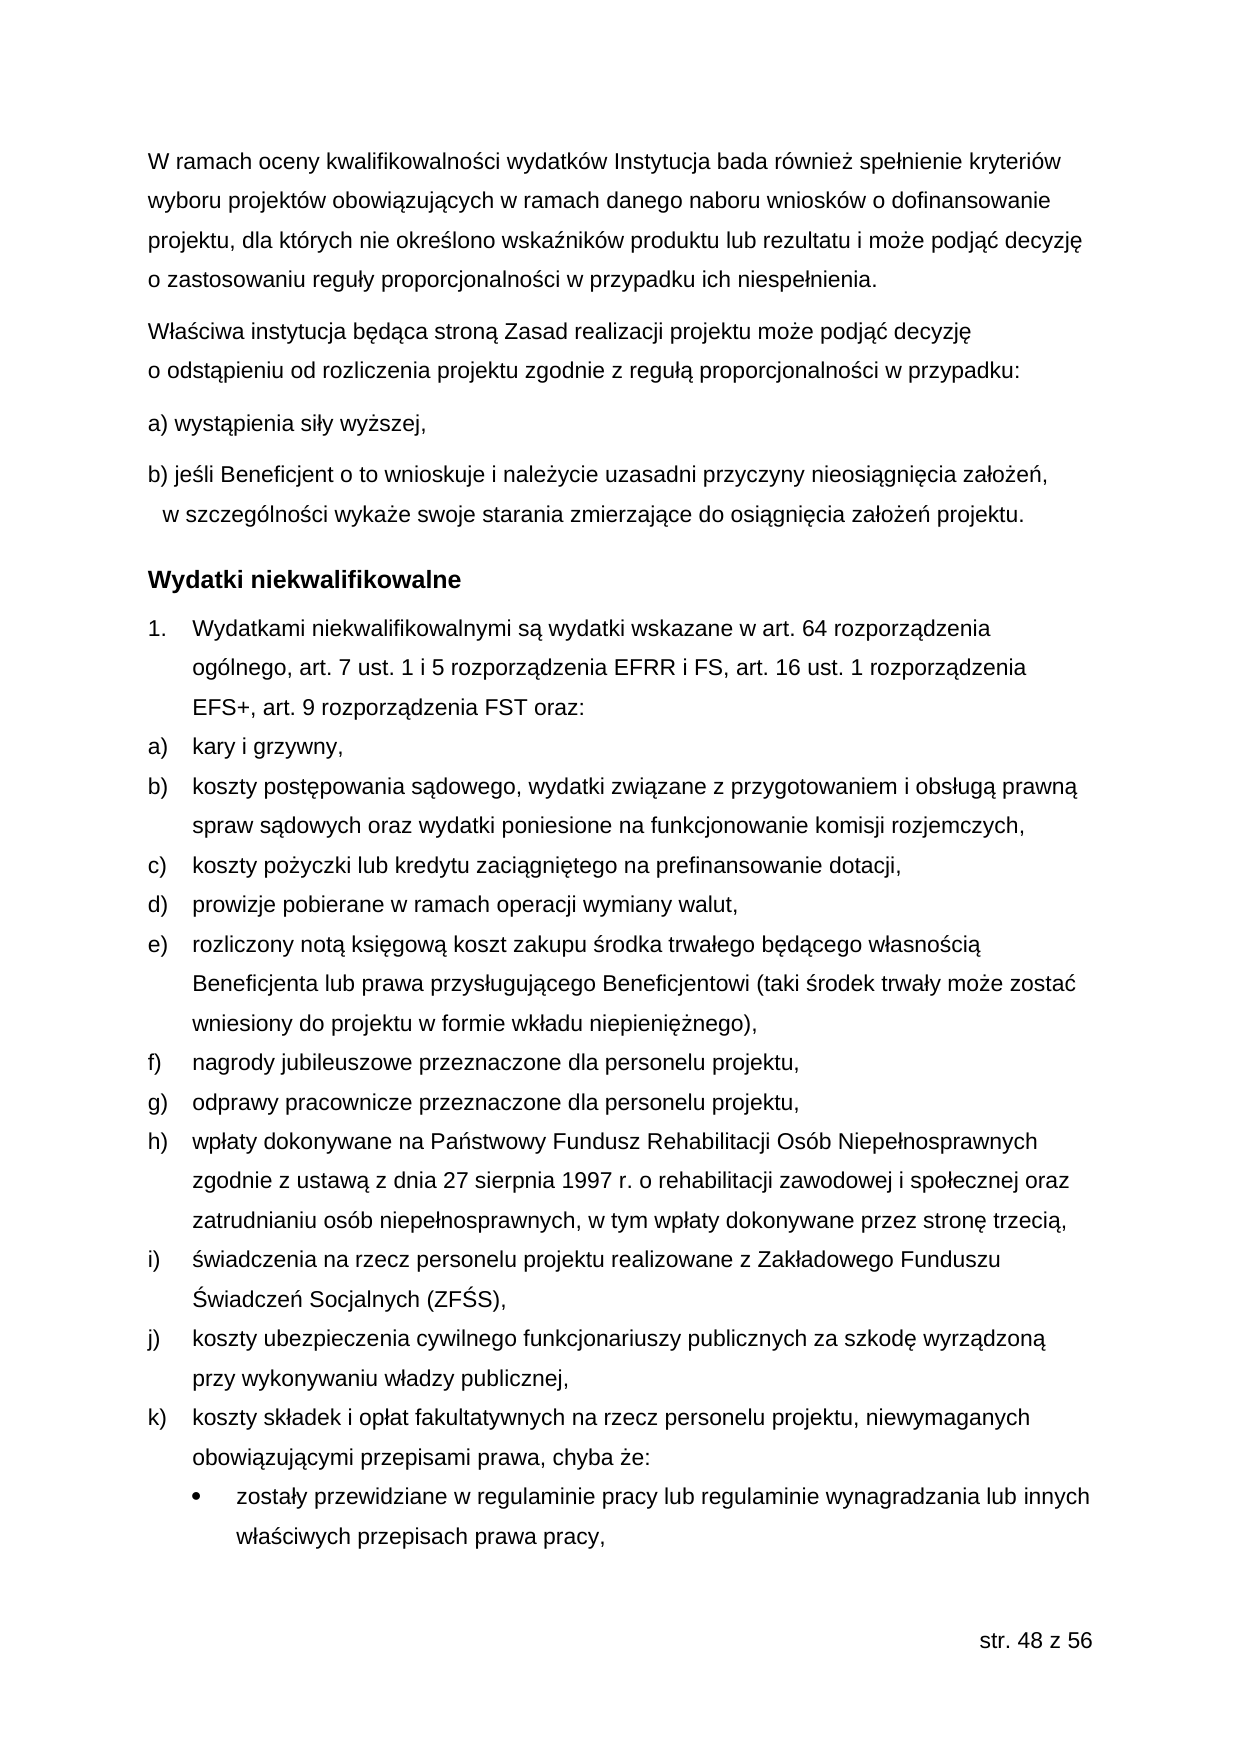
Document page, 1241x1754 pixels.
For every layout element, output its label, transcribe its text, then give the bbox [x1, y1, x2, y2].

text b) jeśli Beneficjent o to wnioskuje i należycie uzasadni przyczyny nieosiągnięcia założeń, w szczególności wykaże swoje starania zmierzające do osiągnięcia założeń projektu. [148, 461, 1093, 527]
list nagrody jubileuszowe przeznaczone dla personelu projektu, [148, 1049, 1093, 1075]
list wpłaty dokonywane na Państwowy Fundusz Rehabilitacji Osób Niepełnosprawnych zgodnie z ustawą z dnia 27 sierpnia 1997 r. o rehabilitacji zawodowej i społecznej oraz zatrudnianiu osób niepełnosprawnych, w tym wpłaty dokonywane przez stronę trzecią, [148, 1128, 1093, 1233]
list Wydatkami niekwalifikowalnymi są wydatki wskazane w art. 64 rozporządzenia ogólnego, art. 7 ust. 1 i 5 rozporządzenia EFRR i FS, art. 16 ust. 1 rozporządzenia EFS+, art. 9 rozporządzenia FST oraz: [148, 615, 1093, 720]
list rozliczony notą księgową koszt zakupu środka trwałego będącego własnością Beneficjenta lub prawa przysługującego Beneficjentowi (taki środek trwały może zostać wniesiony do projektu w formie wkładu niepieniężnego), [148, 931, 1093, 1036]
text Właściwa instytucja będąca stroną Zasad realizacji projektu może podjąć decyzję o odstąpieniu od rozliczenia projektu zgodnie z regułą proporcjonalności w przypadku: [148, 318, 1093, 384]
text a) wystąpienia siły wyższej, [148, 409, 1093, 436]
list odprawy pracownicze przeznaczone dla personelu projektu, [148, 1088, 1093, 1115]
list koszty składek i opłat fakultatywnych na rzecz personelu projektu, niewymaganych obowiązującymi przepisami prawa, chyba że: [148, 1404, 1093, 1470]
list świadczenia na rzecz personelu projektu realizowane z Zakładowego Funduszu Świadczeń Socjalnych (ZFŚS), [148, 1246, 1093, 1312]
text Wydatki niekwalifikowalne [148, 565, 1093, 594]
list prowizje pobierane w ramach operacji wymiany walut, [148, 891, 1093, 917]
text W ramach oceny kwalifikowalności wydatków Instytucja bada również spełnienie kryteriów wyboru projektów obowiązujących w ramach danego naboru wniosków o dofinansowanie projektu, dla których nie określono wskaźników produktu lub rezultatu i może podjąć decyzję o zastosowaniu reguły proporcjonalności w przypadku ich niespełnienia. [148, 148, 1093, 292]
list zostały przewidziane w regulaminie pracy lub regulaminie wynagradzania lub innych właściwych przepisach prawa pracy, [192, 1483, 1093, 1549]
list kary i grzywny, [148, 733, 1093, 759]
list koszty ubezpieczenia cywilnego funkcjonariuszy publicznych za szkodę wyrządzoną przy wykonywaniu władzy publicznej, [148, 1325, 1093, 1391]
list koszty pożyczki lub kredytu zaciągniętego na prefinansowanie dotacji, [148, 852, 1093, 878]
list koszty postępowania sądowego, wydatki związane z przygotowaniem i obsługą prawną spraw sądowych oraz wydatki poniesione na funkcjonowanie komisji rozjemczych, [148, 773, 1093, 838]
